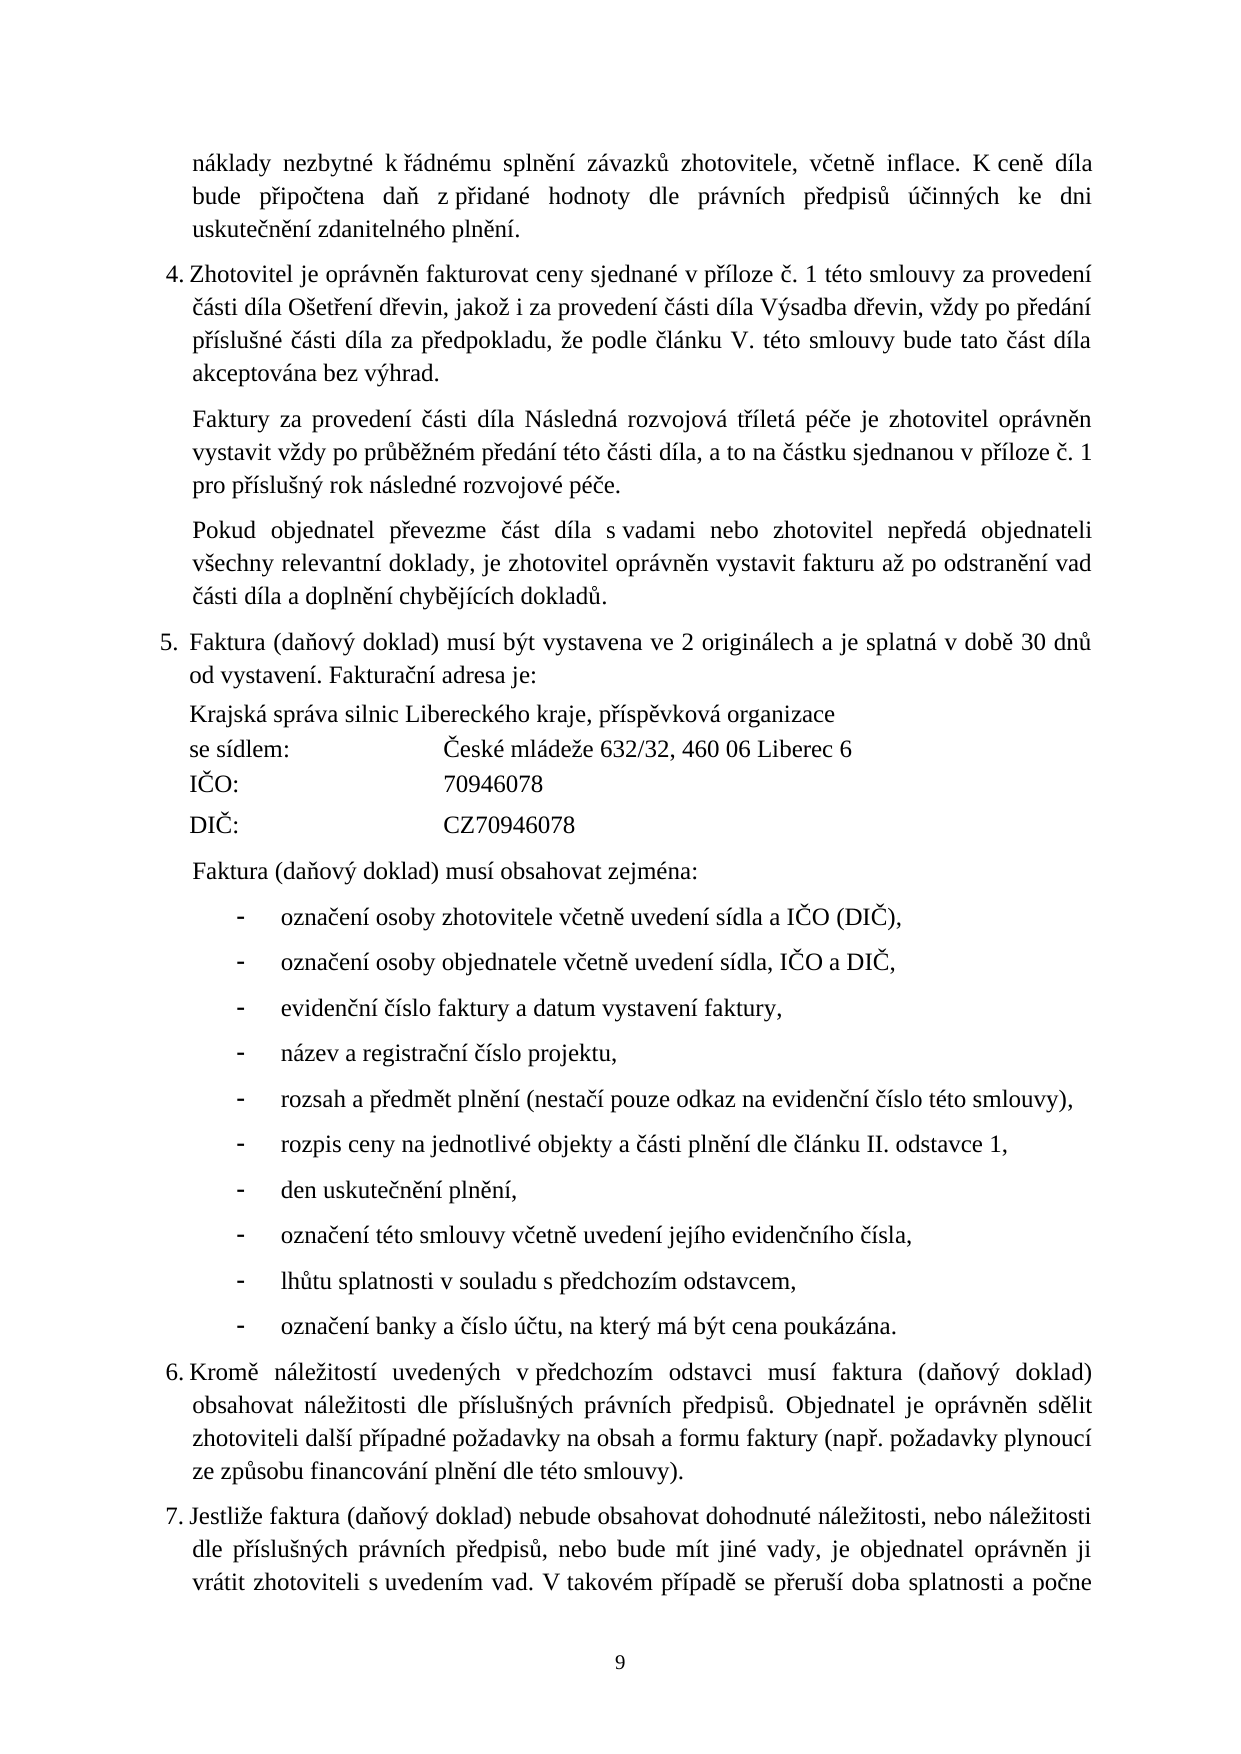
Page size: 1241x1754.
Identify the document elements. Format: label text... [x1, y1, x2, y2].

list název a registrační číslo projektu, [236, 1038, 1092, 1067]
text Krajská správa silnic Libereckého kraje, příspěvková organizace [189, 699, 1092, 728]
list označení osoby objednatele včetně uvedení sídla, IČO a DIČ, [236, 947, 1092, 976]
list evidenční číslo faktury a datum vystavení faktury, [236, 993, 1092, 1021]
text DIČ: CZ70946078 [148, 811, 1092, 839]
list den uskutečnění plnění, [236, 1175, 1092, 1203]
list Zhotovitel je oprávněn fakturovat ceny sjednané v příloze č. 1 této smlouvy za provedení části díla Ošetření dřevin, jakož i za provedení části díla Výsadba dřevin, vždy po předání příslušné části díla za předpokladu, že podle článku V. této smlouvy bude tato část díla akceptována bez výhrad. [166, 259, 1092, 387]
text se sídlem: České mládeže 632/32, 460 06 Liberec 6 [189, 734, 1092, 763]
list lhůtu splatnosti v souladu s předchozím odstavcem, [236, 1266, 1092, 1294]
list Kromě náležitostí uvedených v předchozím odstavci musí faktura (daňový doklad) obsahovat náležitosti dle příslušných právních předpisů. Objednatel je oprávněn sdělit zhotoviteli další případné požadavky na obsah a formu faktury (např. požadavky plynoucí ze způsobu financování plnění dle této smlouvy). [165, 1357, 1092, 1484]
list označení banky a číslo účtu, na který má být cena poukázána. [236, 1311, 1092, 1340]
text Faktury za provedení části díla Následná rozvojová tříletá péče je zhotovitel oprávněn vystavit vždy po průběžném předání této části díla, a to na částku sjednanou v příloze č. 1 pro příslušný rok následné rozvojové péče. [192, 404, 1092, 499]
list rozpis ceny na jednotlivé objekty a části plnění dle článku II. odstavce 1, [236, 1129, 1092, 1158]
list označení této smlouvy včetně uvedení jejího evidenčního čísla, [236, 1220, 1092, 1249]
text IČO: 70946078 [189, 769, 1092, 798]
text Pokud objednatel převezme část díla s vadami nebo zhotovitel nepředá objednateli všechny relevantní doklady, je zhotovitel oprávněn vystavit fakturu až po odstranění vad části díla a doplnění chybějících dokladů. [192, 515, 1092, 610]
text Faktura (daňový doklad) musí obsahovat zejména: [192, 856, 1092, 885]
list Faktura (daňový doklad) musí být vystavena ve 2 originálech a je splatná v době 30 dnů od vystavení. Fakturační adresa je: [159, 627, 1092, 689]
list označení osoby zhotovitele včetně uvedení sídla a IČO (DIČ), [236, 902, 1092, 930]
list rozsah a předmět plnění (nestačí pouze odkaz na evidenční číslo této smlouvy), [236, 1084, 1092, 1112]
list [165, 1501, 1092, 1596]
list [166, 148, 1092, 242]
